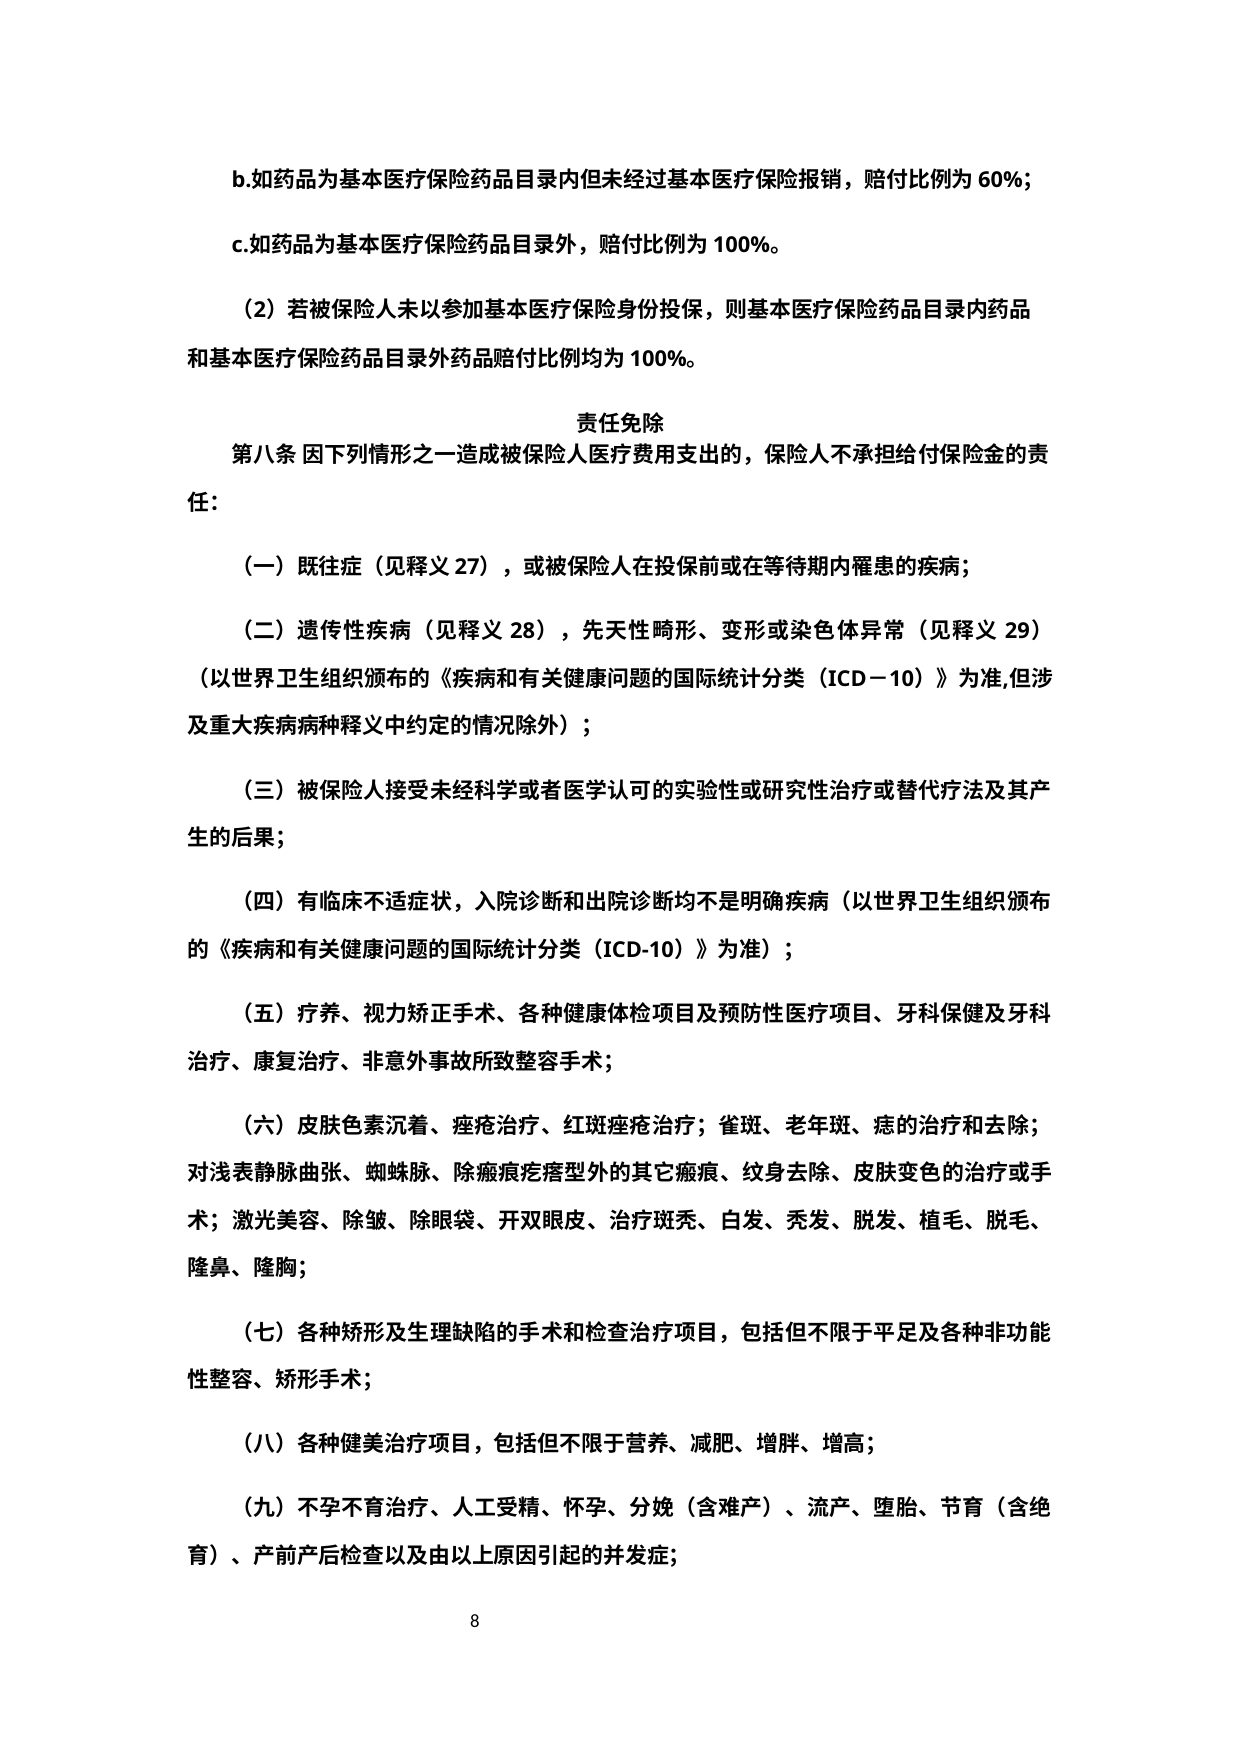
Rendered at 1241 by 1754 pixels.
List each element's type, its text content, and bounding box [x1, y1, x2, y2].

list 既往症（见释义27），或被保险人在投保前或在等待期内罹患的疾病； [187, 549, 1053, 581]
list 不孕不育治疗、人工受精、怀孕、分娩（含难产）、流产、堕胎、节育（含绝育）、产前产后检查以及由以上原因引起的并发症； [187, 1490, 1053, 1569]
list 第八条 因下列情形之一造成被保险人医疗费用支出的，保险人不承担给付保险金的责任： [187, 437, 1053, 517]
list 遗传性疾病（见释义28），先天性畸形、变形或染色体异常（见释义29）（以世界卫生组织颁布的《疾病和有关健康问题的国际统计分类（ICD－10）》为准,但涉及重大疾病病种释义中约定的情况除外）； [187, 613, 1053, 740]
text 责任免除 [187, 406, 1053, 437]
list 各种矫形及生理缺陷的手术和检查治疗项目，包括但不限于平足及各种非功能性整容、矫形手术； [187, 1314, 1053, 1394]
list 疗养、视力矫正手术、各种健康体检项目及预防性医疗项目、牙科保健及牙科治疗、康复治疗、非意外事故所致整容手术； [187, 996, 1053, 1075]
list 被保险人接受未经科学或者医学认可的实验性或研究性治疗或替代疗法及其产生的后果； [187, 773, 1053, 852]
list 各种健美治疗项目，包括但不限于营养、减肥、增胖、增高； [187, 1426, 1053, 1458]
text （2）若被保险人未以参加基本医疗保险身份投保，则基本医疗保险药品目录内药品和基本医疗保险药品目录外药品赔付比例均为100%。 [187, 292, 1053, 373]
text b.如药品为基本医疗保险药品目录内但未经过基本医疗保险报销，赔付比例为60%； [187, 162, 1053, 194]
text c.如药品为基本医疗保险药品目录外，赔付比例为100%。 [187, 227, 1053, 259]
list 皮肤色素沉着、痤疮治疗、红斑痤疮治疗；雀斑、老年斑、痣的治疗和去除；对浅表静脉曲张、蜘蛛脉、除瘢痕疙瘩型外的其它瘢痕、纹身去除、皮肤变色的治疗或手术；激光美容、除皱、除眼袋、开双眼皮、治疗斑秃、白发、秃发、脱发、植毛、脱毛、隆鼻、隆胸； [187, 1108, 1053, 1282]
list 有临床不适症状，入院诊断和出院诊断均不是明确疾病（以世界卫生组织颁布的《疾病和有关健康问题的国际统计分类（ICD-10）》为准）； [187, 884, 1053, 964]
